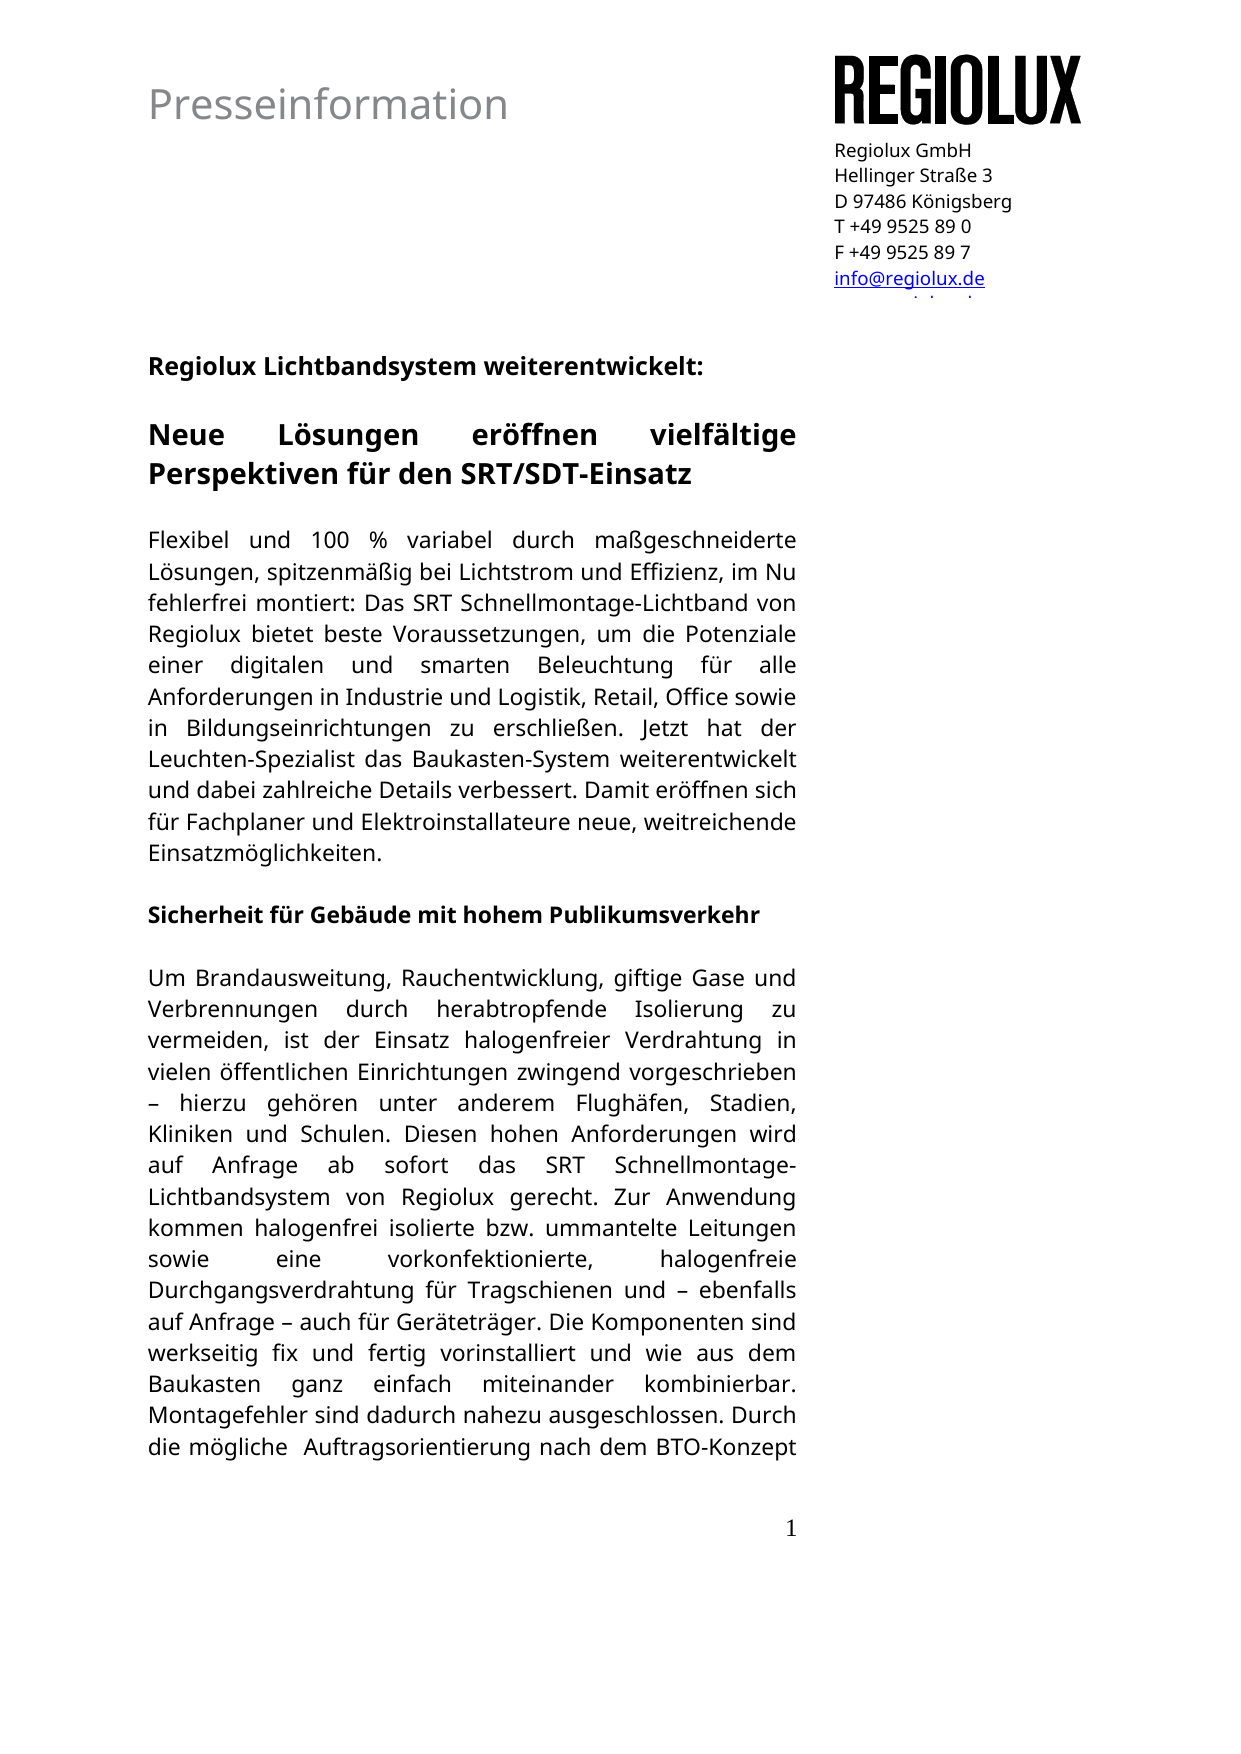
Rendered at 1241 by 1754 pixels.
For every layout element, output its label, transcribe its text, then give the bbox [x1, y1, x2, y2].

text Sicherheit für Gebäude mit hohem Publikumsverkehr [148, 899, 797, 931]
text Regiolux Lichtbandsystem weiterentwickelt: [148, 348, 797, 382]
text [148, 962, 797, 1462]
text Neue Lösungen eröffnen vielfältige Perspektiven für den SRT/SDT-Einsatz [148, 414, 797, 493]
text Flexibel und 100 % variabel durch maßgeschneiderte Lösungen, spitzenmäßig bei Lichtstrom und Effizienz, im Nu fehlerfrei montiert: Das SRT Schnellmontage-Lichtband von Regiolux bietet beste Voraussetzungen, um die Potenziale einer digitalen und smarten Beleuchtung für alle Anforderungen in Industrie und Logistik, Retail, Office sowie in Bildungseinrichtungen zu erschließen. Jetzt hat der Leuchten-Spezialist das Baukasten-System weiterentwickelt und dabei zahlreiche Details verbessert. Damit eröffnen sich für Fachplaner und Elektroinstallateure neue, weitreichende Einsatzmöglichkeiten. [148, 524, 797, 868]
